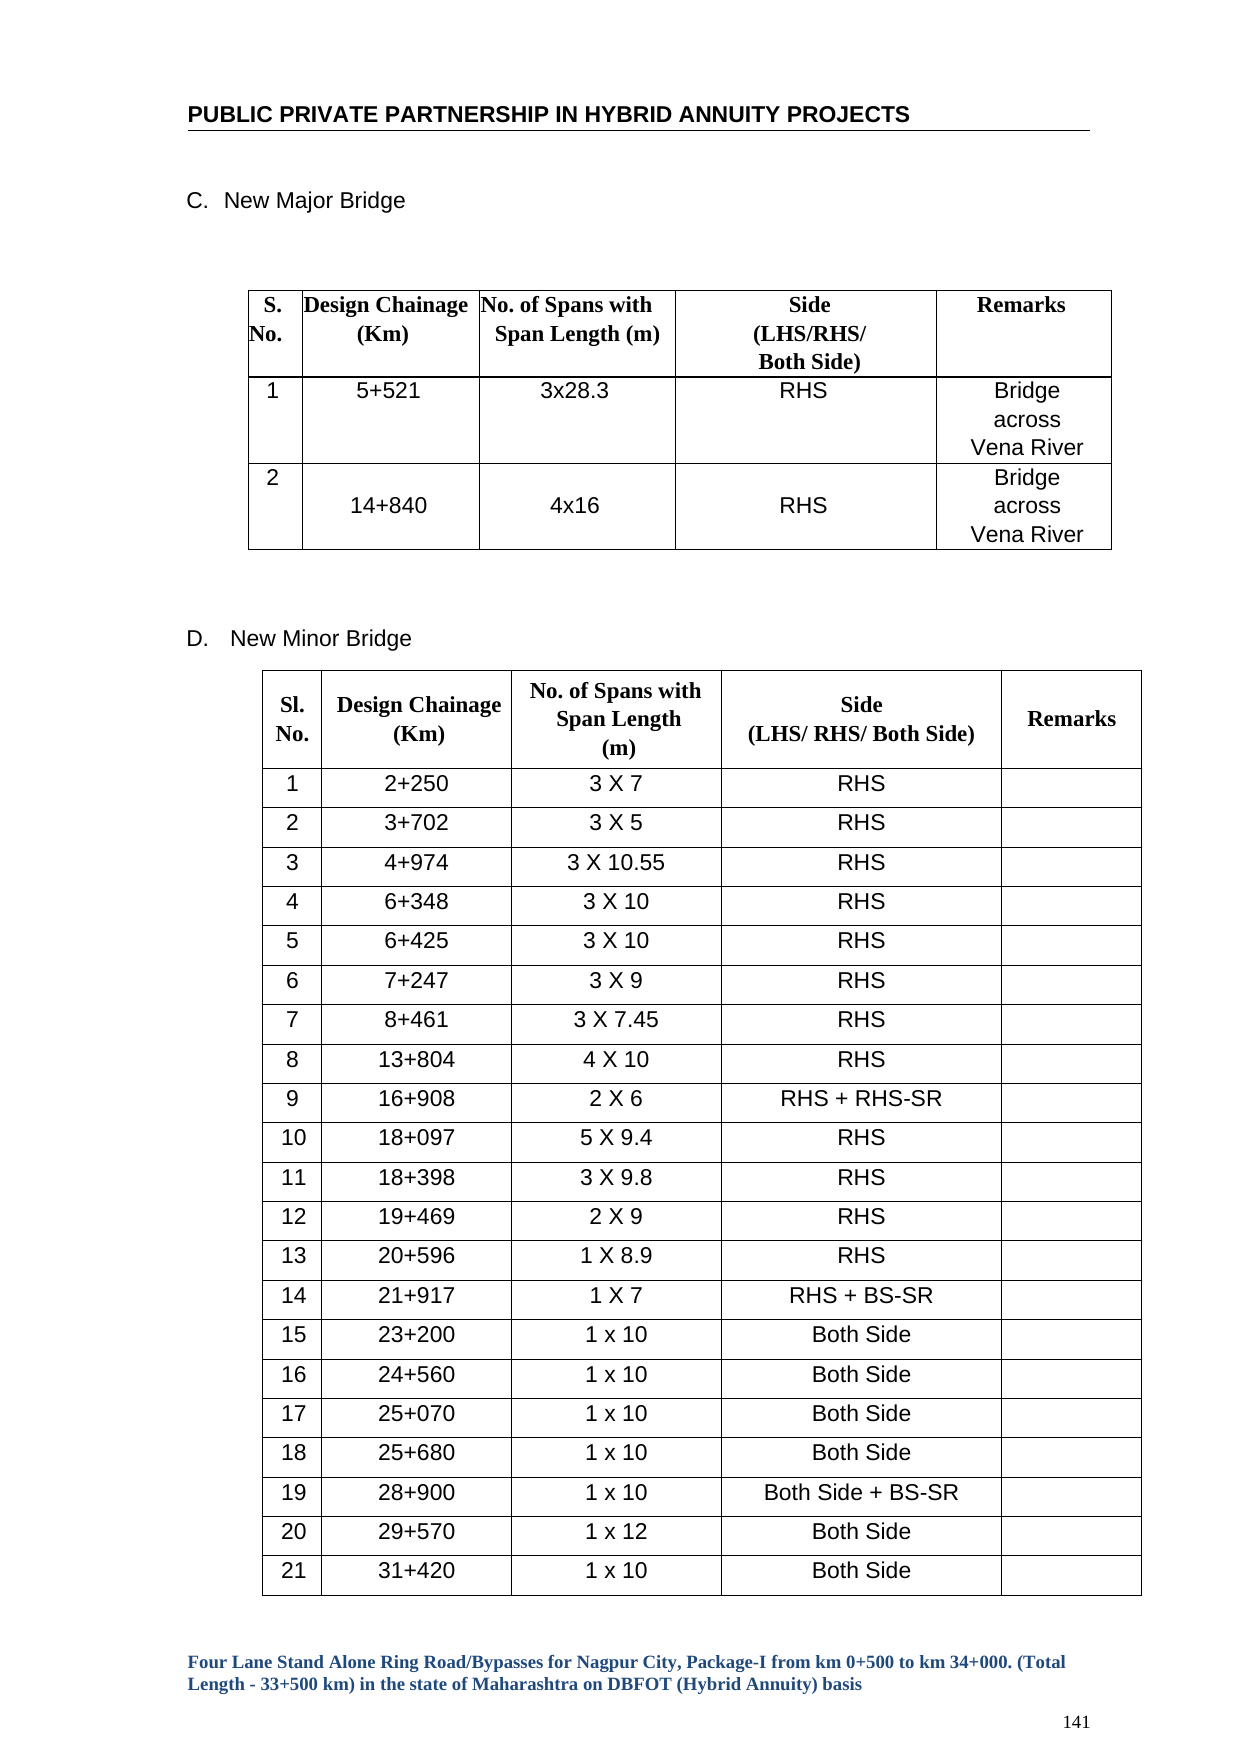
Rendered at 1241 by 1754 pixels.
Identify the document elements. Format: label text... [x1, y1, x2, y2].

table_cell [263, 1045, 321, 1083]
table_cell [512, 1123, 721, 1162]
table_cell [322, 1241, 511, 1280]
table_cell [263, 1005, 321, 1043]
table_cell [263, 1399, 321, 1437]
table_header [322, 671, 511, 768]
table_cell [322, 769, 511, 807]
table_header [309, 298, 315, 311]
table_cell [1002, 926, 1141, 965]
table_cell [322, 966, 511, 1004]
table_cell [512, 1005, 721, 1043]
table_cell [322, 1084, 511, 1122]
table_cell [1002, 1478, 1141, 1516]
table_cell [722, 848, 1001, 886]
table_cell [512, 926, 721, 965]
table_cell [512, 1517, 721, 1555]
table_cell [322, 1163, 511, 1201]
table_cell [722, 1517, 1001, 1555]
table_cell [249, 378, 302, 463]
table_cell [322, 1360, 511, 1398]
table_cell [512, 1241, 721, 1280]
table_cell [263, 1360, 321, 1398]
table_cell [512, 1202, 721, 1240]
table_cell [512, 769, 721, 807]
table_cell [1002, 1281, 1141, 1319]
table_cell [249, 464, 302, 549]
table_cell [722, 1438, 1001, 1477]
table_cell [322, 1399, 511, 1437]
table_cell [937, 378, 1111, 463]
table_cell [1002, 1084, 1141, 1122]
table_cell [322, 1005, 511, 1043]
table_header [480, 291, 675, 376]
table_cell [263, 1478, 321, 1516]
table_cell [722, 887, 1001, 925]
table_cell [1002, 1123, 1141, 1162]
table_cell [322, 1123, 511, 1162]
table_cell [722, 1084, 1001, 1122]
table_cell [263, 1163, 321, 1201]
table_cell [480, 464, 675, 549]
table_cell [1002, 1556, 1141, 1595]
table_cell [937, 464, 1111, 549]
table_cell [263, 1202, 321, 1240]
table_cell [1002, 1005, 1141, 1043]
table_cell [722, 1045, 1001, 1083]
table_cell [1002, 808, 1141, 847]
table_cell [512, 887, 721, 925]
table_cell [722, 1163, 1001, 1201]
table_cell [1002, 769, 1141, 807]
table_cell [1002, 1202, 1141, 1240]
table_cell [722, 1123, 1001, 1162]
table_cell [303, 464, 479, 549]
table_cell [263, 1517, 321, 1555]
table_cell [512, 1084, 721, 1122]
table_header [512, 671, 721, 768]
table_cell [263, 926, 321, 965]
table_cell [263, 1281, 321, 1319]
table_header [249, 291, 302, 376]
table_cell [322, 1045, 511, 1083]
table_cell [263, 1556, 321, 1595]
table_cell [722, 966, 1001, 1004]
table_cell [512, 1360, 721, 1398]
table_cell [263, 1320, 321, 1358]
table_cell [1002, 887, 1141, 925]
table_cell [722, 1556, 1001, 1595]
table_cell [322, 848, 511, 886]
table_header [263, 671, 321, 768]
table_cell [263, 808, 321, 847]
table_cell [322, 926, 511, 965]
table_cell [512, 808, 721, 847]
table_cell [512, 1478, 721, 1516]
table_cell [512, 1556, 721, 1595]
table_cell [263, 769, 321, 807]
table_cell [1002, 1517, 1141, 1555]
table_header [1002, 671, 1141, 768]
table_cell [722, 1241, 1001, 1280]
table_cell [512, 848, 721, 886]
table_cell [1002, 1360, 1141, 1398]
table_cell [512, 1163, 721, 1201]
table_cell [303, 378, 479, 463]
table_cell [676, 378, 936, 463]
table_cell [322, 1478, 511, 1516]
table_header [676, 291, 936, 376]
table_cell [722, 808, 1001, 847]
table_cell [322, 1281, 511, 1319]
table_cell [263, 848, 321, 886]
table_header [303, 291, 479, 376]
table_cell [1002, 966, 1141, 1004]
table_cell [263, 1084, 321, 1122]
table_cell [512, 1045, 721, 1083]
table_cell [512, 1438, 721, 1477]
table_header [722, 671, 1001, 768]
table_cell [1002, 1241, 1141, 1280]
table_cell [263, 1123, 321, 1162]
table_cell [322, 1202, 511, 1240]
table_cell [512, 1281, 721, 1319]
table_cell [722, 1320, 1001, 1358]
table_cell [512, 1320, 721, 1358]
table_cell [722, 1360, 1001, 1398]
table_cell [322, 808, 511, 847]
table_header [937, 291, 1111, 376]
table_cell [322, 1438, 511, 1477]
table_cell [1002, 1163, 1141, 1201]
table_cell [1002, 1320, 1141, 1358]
list New Major Bridge [186, 187, 1090, 214]
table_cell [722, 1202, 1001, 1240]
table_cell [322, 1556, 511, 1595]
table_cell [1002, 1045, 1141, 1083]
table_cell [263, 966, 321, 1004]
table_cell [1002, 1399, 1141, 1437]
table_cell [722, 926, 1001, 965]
list New Minor Bridge [186, 624, 1090, 651]
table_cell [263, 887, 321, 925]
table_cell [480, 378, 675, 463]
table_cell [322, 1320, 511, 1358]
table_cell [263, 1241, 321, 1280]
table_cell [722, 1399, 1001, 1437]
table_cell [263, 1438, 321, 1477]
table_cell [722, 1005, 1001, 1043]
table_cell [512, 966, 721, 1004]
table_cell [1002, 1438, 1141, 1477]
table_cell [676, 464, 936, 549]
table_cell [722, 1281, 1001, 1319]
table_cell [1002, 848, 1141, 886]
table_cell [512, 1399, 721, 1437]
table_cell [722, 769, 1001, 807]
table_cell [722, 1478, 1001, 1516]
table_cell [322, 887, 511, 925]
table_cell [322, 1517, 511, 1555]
